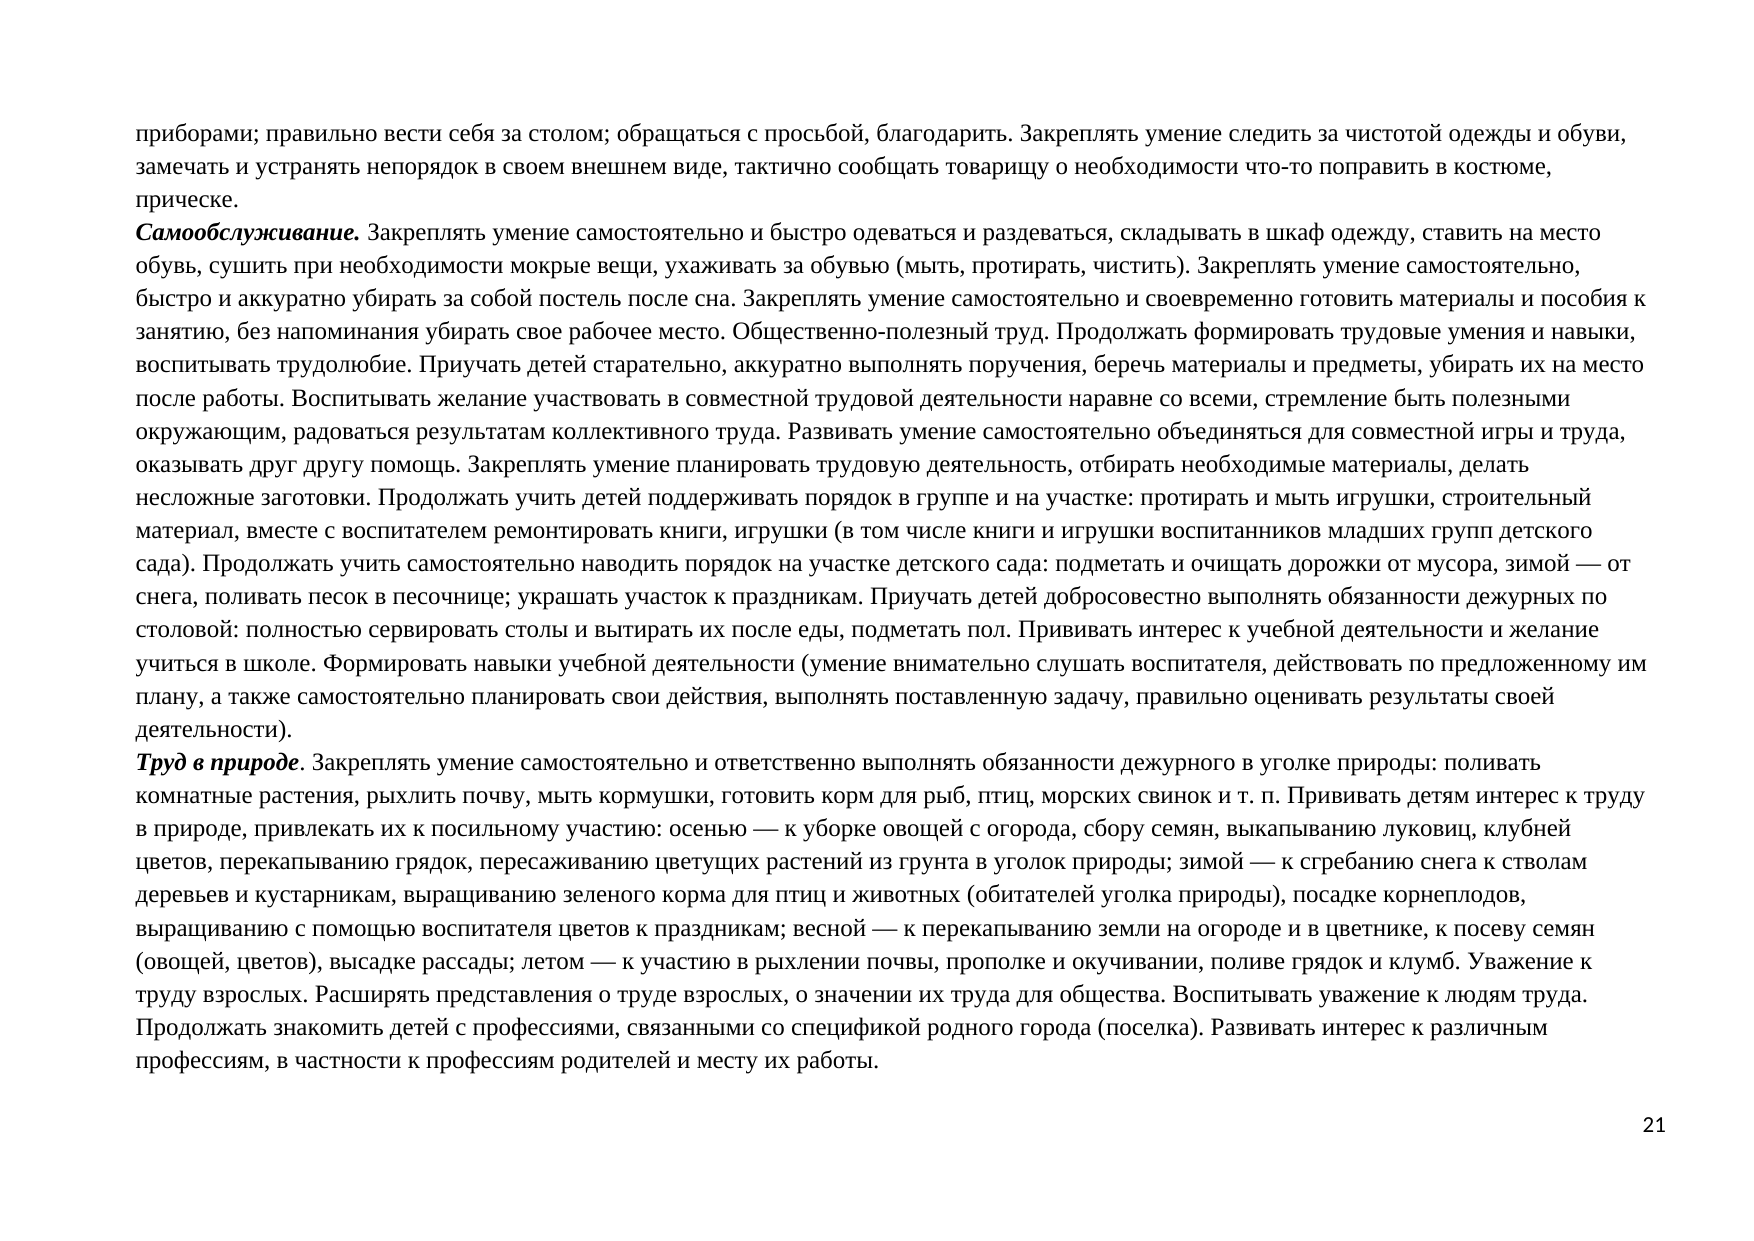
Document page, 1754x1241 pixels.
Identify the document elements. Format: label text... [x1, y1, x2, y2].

text Самообслуживание. Закреплять умение самостоятельно и быстро одеваться и раздеваться, складывать в шкаф одежду, ставить на место обувь, сушить при необходимости мокрые вещи, ухаживать за обувью (мыть, протирать, чистить). Закреплять умение самостоятельно, быстро и аккуратно убирать за собой постель после сна. Закреплять умение самостоятельно и своевременно готовить материалы и пособия к занятию, без напоминания убирать свое рабочее место. Общественно-полезный труд. Продолжать формировать трудовые умения и навыки, воспитывать трудолюбие. Приучать детей старательно, аккуратно выполнять поручения, беречь материалы и предметы, убирать их на место после работы. Воспитывать желание участвовать в совместной трудовой деятельности наравне со всеми, стремление быть полезными окружающим, радоваться результатам коллективного труда. Развивать умение самостоятельно объединяться для совместной игры и труда, оказывать друг другу помощь. Закреплять умение планировать трудовую деятельность, отбирать необходимые материалы, делать несложные заготовки. Продолжать учить детей поддерживать порядок в группе и на участке: протирать и мыть игрушки, строительный материал, вместе с воспитателем ремонтировать книги, игрушки (в том числе книги и игрушки воспитанников младших групп детского сада). Продолжать учить самостоятельно наводить порядок на участке детского сада: подметать и очищать дорожки от мусора, зимой — от снега, поливать песок в песочнице; украшать участок к праздникам. Приучать детей добросовестно выполнять обязанности дежурных по столовой: полностью сервировать столы и вытирать их после еды, подметать пол. Прививать интерес к учебной деятельности и желание учиться в школе. Формировать навыки учебной деятельности (умение внимательно слушать воспитателя, действовать по предложенному им плану, а также самостоятельно планировать свои действия, выполнять поставленную задачу, правильно оценивать результаты своей деятельности). [135, 214, 1651, 744]
text Труд в природе. Закреплять умение самостоятельно и ответственно выполнять обязанности дежурного в уголке природы: поливать комнатные растения, рыхлить почву, мыть кормушки, готовить корм для рыб, птиц, морских свинок и т. п. Прививать детям интерес к труду в природе, привлекать их к посильному участию: осенью — к уборке овощей с огорода, сбору семян, выкапыванию луковиц, клубней цветов, перекапыванию грядок, пересаживанию цветущих растений из грунта в уголок природы; зимой — к сгребанию снега к стволам деревьев и кустарникам, выращиванию зеленого корма для птиц и животных (обитателей уголка природы), посадке корнеплодов, выращиванию с помощью воспитателя цветов к праздникам; весной — к перекапыванию земли на огороде и в цветнике, к посеву семян (овощей, цветов), высадке рассады; летом — к участию в рыхлении почвы, прополке и окучивании, поливе грядок и клумб. Уважение к труду взрослых. Расширять представления о труде взрослых, о значении их труда для общества. Воспитывать уважение к людям труда. Продолжать знакомить детей с профессиями, связанными со спецификой родного города (поселка). Развивать интерес к различным профессиям, в частности к профессиям родителей и месту их работы. [135, 744, 1651, 1075]
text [135, 114, 1651, 214]
